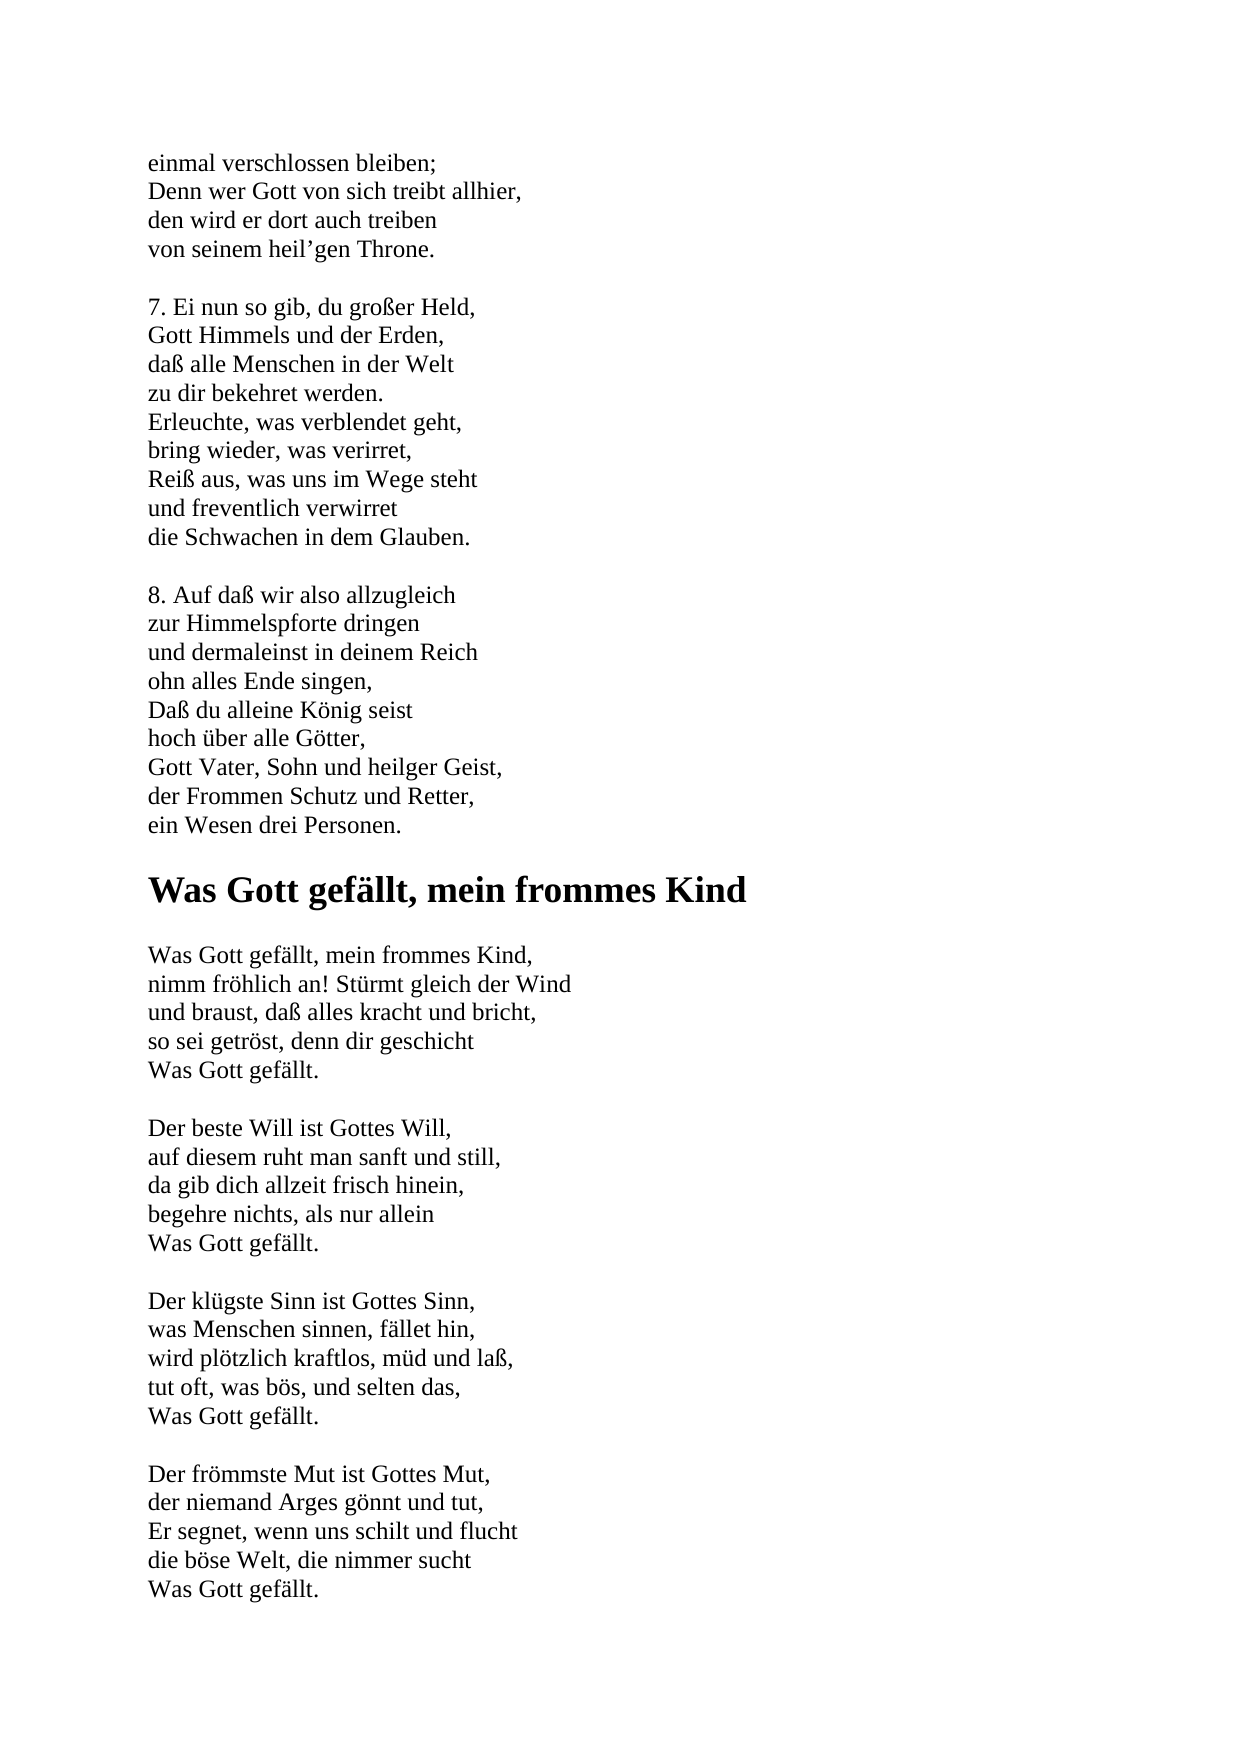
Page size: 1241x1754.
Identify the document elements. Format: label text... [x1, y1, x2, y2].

text Der beste Will ist Gottes Will, auf diesem ruht man sanft und still, da gib dich allzeit frisch hinein, begehre nichts, als nur allein Was Gott gefällt. [148, 1113, 1093, 1257]
subtitle Was Gott gefällt, mein frommes Kind [148, 868, 1093, 911]
text 8. Auf daß wir also allzugleich zur Himmelspforte dringen und dermaleinst in deinem Reich ohn alles Ende singen, Daß du alleine König seist hoch über alle Götter, Gott Vater, Sohn und heilger Geist, der Frommen Schutz und Retter, ein Wesen drei Personen. [148, 580, 1093, 838]
text Der klügste Sinn ist Gottes Sinn, was Menschen sinnen, fället hin, wird plötzlich kraftlos, müd und laß, tut oft, was bös, und selten das, Was Gott gefällt. [148, 1286, 1093, 1429]
text Was Gott gefällt, mein frommes Kind, nimm fröhlich an! Stürmt gleich der Wind und braust, daß alles kracht und bricht, so sei getröst, denn dir geschicht Was Gott gefällt. [148, 940, 1093, 1084]
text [148, 148, 1093, 263]
text 7. Ei nun so gib, du großer Held, Gott Himmels und der Erden, daß alle Menschen in der Welt zu dir bekehret werden. Erleuchte, was verblendet geht, bring wieder, was verirret, Reiß aus, was uns im Wege steht und freventlich verwirret die Schwachen in dem Glauben. [148, 292, 1093, 551]
text Der frömmste Mut ist Gottes Mut, der niemand Arges gönnt und tut, Er segnet, wenn uns schilt und flucht die böse Welt, die nimmer sucht Was Gott gefällt. [148, 1459, 1093, 1602]
